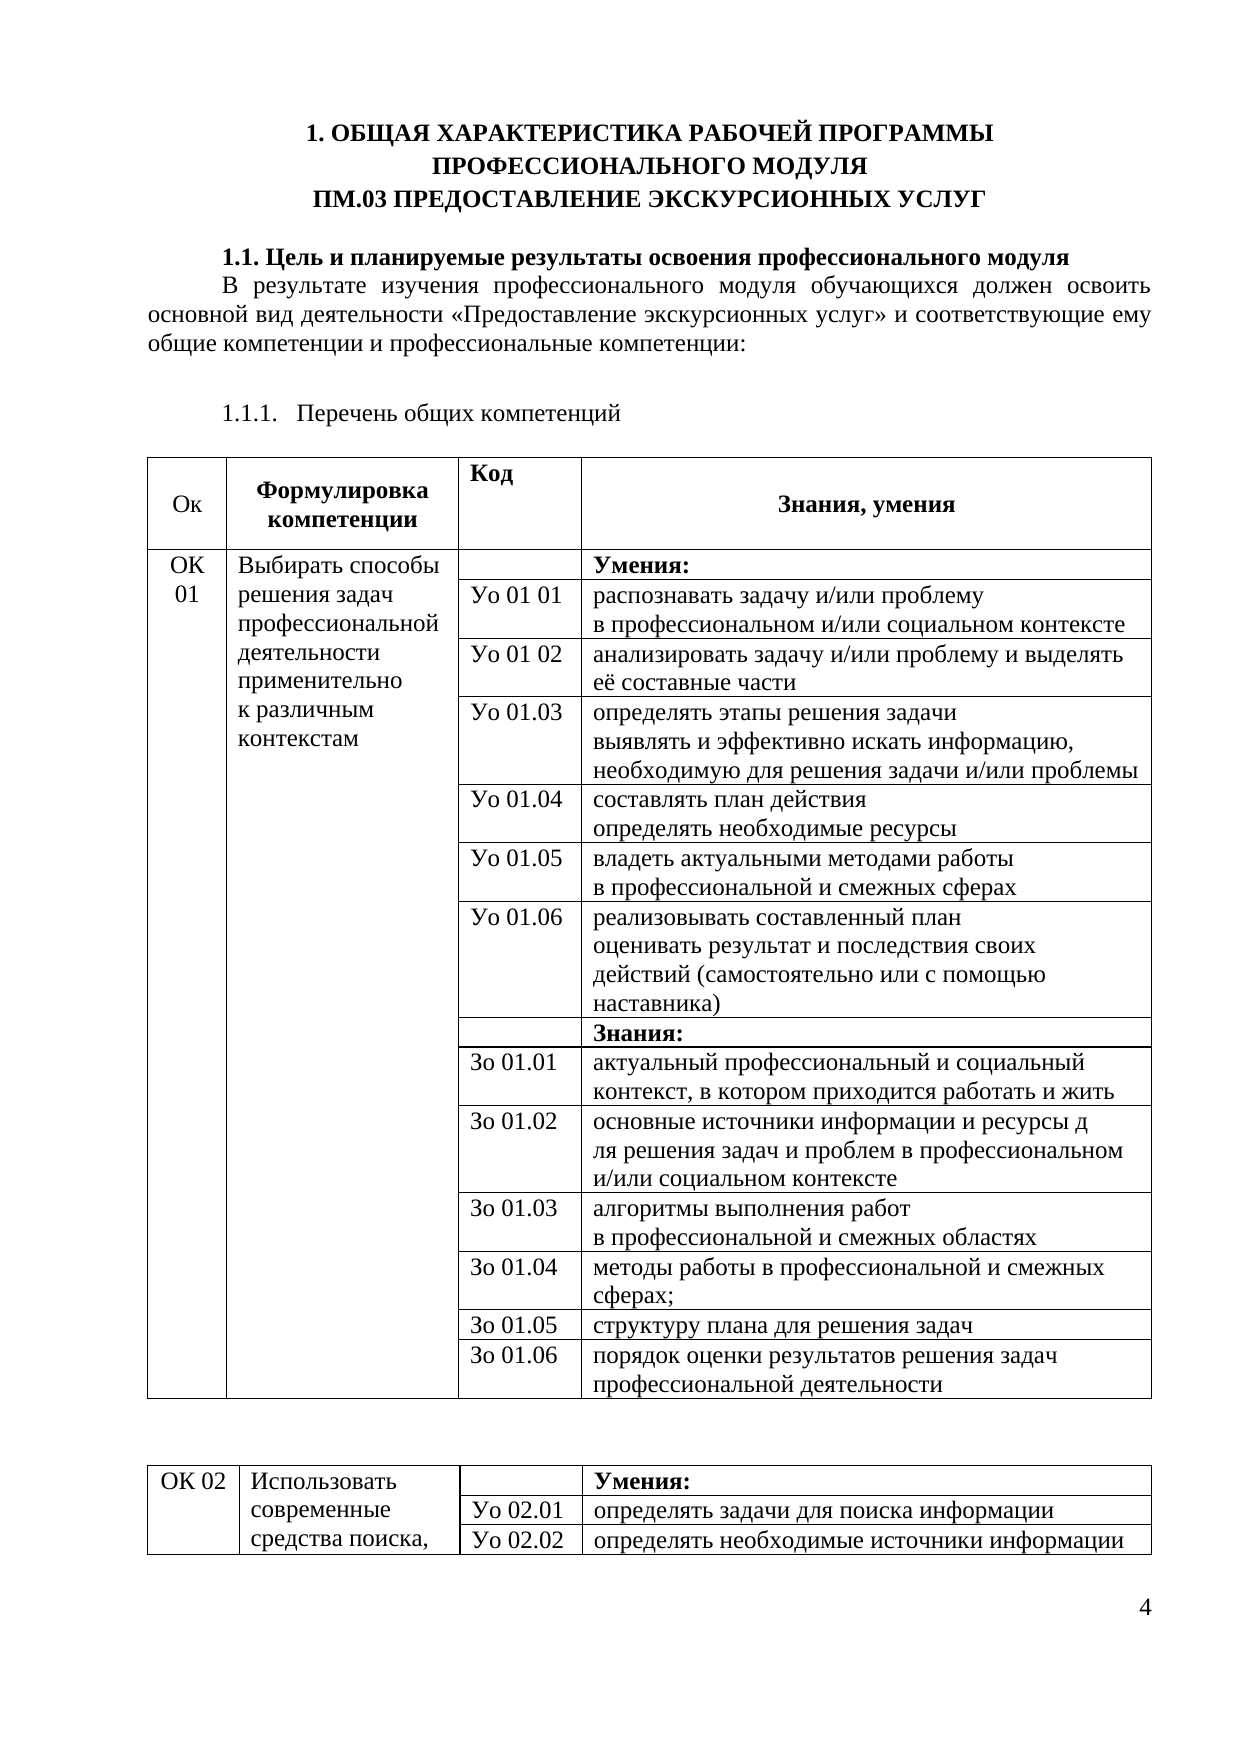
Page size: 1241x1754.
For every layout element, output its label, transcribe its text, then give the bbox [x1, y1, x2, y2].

text В результате изучения профессионального модуля обучающихся должен освоить основной вид деятельности «Предоставление экскурсионных услуг» и соответствующие ему общие компетенции и профессиональные компетенции: [148, 270, 1152, 357]
text 1.1. Цель и планируемые результаты освоения профессионального модуля [148, 242, 1152, 270]
table_header Умения: [583, 1466, 1151, 1494]
table_cell анализировать задачу и/или проблему и выделять её составные части [582, 639, 1151, 696]
table_cell Зо 01.06 [459, 1340, 581, 1398]
table_cell Зо 01.03 [459, 1193, 581, 1251]
table_cell Зо 01.04 [459, 1252, 581, 1309]
table_cell Знания: [582, 1018, 1151, 1046]
table_cell Зо 01.02 [459, 1106, 581, 1192]
text ПМ.03 ПРЕДОСТАВЛЕНИЕ ЭКСКУРСИОННЫХ УСЛУГ [148, 184, 1152, 213]
text 1. ОБЩАЯ ХАРАКТЕРИСТИКА РАБОЧЕЙ ПРОГРАММЫ [148, 118, 1152, 147]
table_cell порядок оценки результатов решения задач профессиональной деятельности [582, 1340, 1151, 1398]
table_cell Уо 01.05 [459, 843, 581, 901]
table_cell Уо 02.02 [461, 1525, 582, 1554]
table_cell определять задачи для поиска информации [583, 1496, 1151, 1524]
table_cell актуальный профессиональный и социальный контекст, в котором приходится работать и жить [582, 1048, 1151, 1105]
list Перечень общих компетенций [221, 398, 1152, 427]
table_cell структуру плана для решения задач [582, 1310, 1151, 1339]
table_cell методы работы в профессиональной и смежных сферах; [582, 1252, 1151, 1309]
table_cell распознавать задачу и/или проблему в профессиональном и/или социальном контексте [582, 580, 1151, 638]
table_cell [459, 1018, 581, 1046]
table_cell Зо 01.01 [459, 1048, 581, 1105]
table_header Использовать современные средства поиска, анализа и интерпретации информации, и информационные технологии для выполнения задач профессиональной деятельности [240, 1466, 459, 1554]
table_cell алгоритмы выполнения работ в профессиональной и смежных областях [582, 1193, 1151, 1251]
table_header Формулировка компетенции [227, 458, 458, 549]
table_cell Уо 02.01 [461, 1496, 582, 1524]
table_header [461, 1466, 582, 1494]
table_header Код [459, 458, 581, 549]
table_cell владеть актуальными методами работы в профессиональной и смежных сферах [582, 843, 1151, 901]
table_cell определять этапы решения задачи выявлять и эффективно искать информацию, необходимую для решения задачи и/или проблемы [582, 697, 1151, 783]
table_cell реализовывать составленный план оценивать результат и последствия своих действий (самостоятельно или с помощью наставника) [582, 902, 1151, 1017]
table_cell составлять план действия определять необходимые ресурсы [582, 785, 1151, 842]
table_cell Уо 01 02 [459, 639, 581, 696]
table_header ОК 02 [148, 1466, 239, 1554]
table_header Ок [148, 458, 226, 549]
table_cell [459, 550, 581, 579]
table_cell Уо 01.03 [459, 697, 581, 783]
table_cell Уо 01 01 [459, 580, 581, 638]
table_header Знания, умения [582, 458, 1151, 549]
table_cell Выбирать способы решения задач профессиональной деятельности применительно к различным контекстам [227, 550, 458, 1398]
table_cell Зо 01.05 [459, 1310, 581, 1339]
table_cell определять необходимые источники информации [583, 1525, 1151, 1554]
table_cell Умения: [582, 550, 1151, 579]
table_cell основные источники информации и ресурсы д ля решения задач и проблем в профессиональном и/или социальном контексте [582, 1106, 1151, 1192]
table_cell ОК 01 [148, 550, 226, 1398]
text ПРОФЕССИОНАЛЬНОГО МОДУЛЯ [148, 151, 1152, 180]
table_cell Уо 01.04 [459, 785, 581, 842]
table_cell Уо 01.06 [459, 902, 581, 1017]
